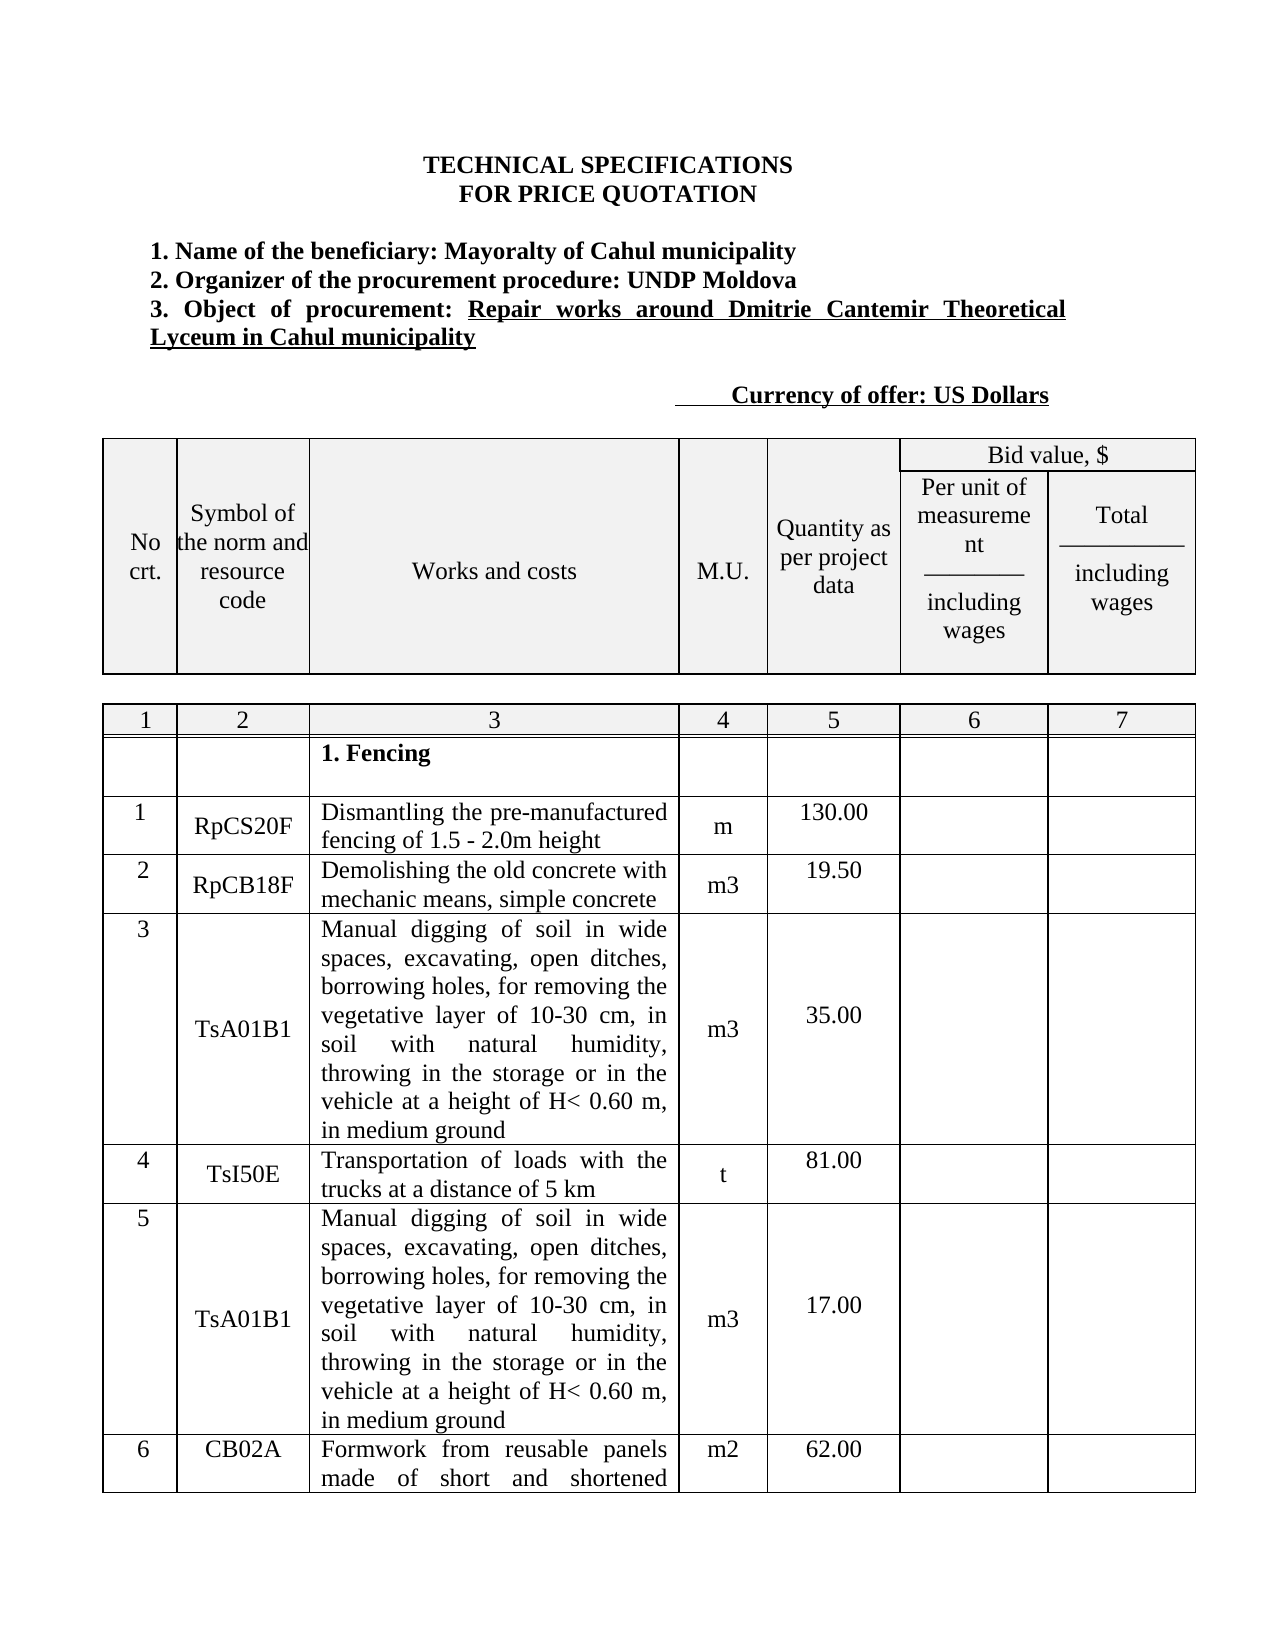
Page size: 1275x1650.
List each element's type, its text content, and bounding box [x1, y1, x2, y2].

table_cell [1049, 1204, 1195, 1433]
table_cell Demolishing the old concrete with mechanic means, simple concrete [310, 855, 678, 913]
table_cell [1049, 738, 1195, 796]
table_cell [901, 1435, 1047, 1492]
table_cell [1049, 914, 1195, 1144]
table_cell RpCS20F [178, 797, 309, 854]
text Currency of offer: US Dollars [600, 380, 1124, 409]
table_header 6 [901, 705, 1047, 734]
table_cell Manual digging of soil in wide spaces, excavating, open ditches, borrowing holes, for removing the vegetative layer of 10-30 cm, in soil with natural humidity, throwing in the storage or in the vehicle at a height of H< 0.60 m, in medium ground [310, 914, 678, 1144]
table_header 7 [1049, 705, 1195, 734]
table_cell Total ————— including wages [1049, 472, 1195, 673]
table_cell [901, 738, 1047, 796]
table_header 3 [310, 705, 678, 734]
table_cell [901, 855, 1047, 913]
table_cell [901, 1204, 1047, 1433]
table_cell 2 [104, 855, 176, 913]
table_cell [1049, 1435, 1195, 1492]
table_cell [310, 1435, 678, 1492]
table_cell [901, 797, 1047, 854]
table_cell 130.00 [768, 797, 899, 854]
table_cell [768, 738, 899, 796]
table_cell Dismantling the pre-manufactured fencing of 1.5 - 2.0m height [310, 797, 678, 854]
table_header 4 [680, 705, 767, 734]
table_cell m3 [680, 855, 767, 913]
table_cell [104, 738, 176, 796]
table_cell 1. Fencing [310, 738, 678, 796]
text 2. Organizer of the procurement procedure: UNDP Moldova [150, 265, 1066, 294]
table_cell m3 [680, 1204, 767, 1433]
table_cell TsI50E [178, 1145, 309, 1202]
table_cell TsA01B1 [178, 914, 309, 1144]
table_cell [901, 914, 1047, 1144]
table_cell 3 [104, 914, 176, 1144]
table_cell 17.00 [768, 1204, 899, 1433]
table_cell 19.50 [768, 855, 899, 913]
table_cell 5 [104, 1204, 176, 1433]
table_cell Transportation of loads with the trucks at a distance of 5 km [310, 1145, 678, 1202]
table_cell CB02A [178, 1435, 309, 1492]
table_cell m [680, 797, 767, 854]
table_cell Manual digging of soil in wide spaces, excavating, open ditches, borrowing holes, for removing the vegetative layer of 10-30 cm, in soil with natural humidity, throwing in the storage or in the vehicle at a height of H< 0.60 m, in medium ground [310, 1204, 678, 1433]
table_header Symbol of the norm and resource code [178, 439, 309, 673]
table_header 5 [768, 705, 899, 734]
table_cell 62.00 [768, 1435, 899, 1492]
table_cell [1049, 855, 1195, 913]
table_header No crt. [104, 439, 176, 673]
table_cell RpCB18F [178, 855, 309, 913]
text TECHNICAL SPECIFICATIONS [150, 150, 1066, 179]
text 3. Object of procurement: Repair works around Dmitrie Cantemir Theoretical Lyceum in Cahul municipality [150, 294, 1066, 351]
table_header 1 [104, 705, 176, 734]
table_cell 1 [104, 797, 176, 854]
text FOR PRICE QUOTATION [150, 179, 1066, 207]
table_cell [1049, 1145, 1195, 1202]
table_cell m3 [680, 914, 767, 1144]
text 1. Name of the beneficiary: Mayoralty of Cahul municipality [150, 236, 1066, 265]
table_cell [680, 738, 767, 796]
table_cell TsA01B1 [178, 1204, 309, 1433]
table_header 2 [178, 705, 309, 734]
table_cell [1049, 797, 1195, 854]
table_cell [901, 1145, 1047, 1202]
table_cell 81.00 [768, 1145, 899, 1202]
table_header Works and costs [310, 439, 678, 673]
table_cell t [680, 1145, 767, 1202]
table_cell [178, 738, 309, 796]
table_cell 4 [104, 1145, 176, 1202]
table_cell m2 [680, 1435, 767, 1492]
table_cell 6 [104, 1435, 176, 1492]
table_header Bid value, $ [901, 439, 1195, 470]
table_header Quantity as per project data [768, 439, 900, 673]
table_cell 35.00 [768, 914, 899, 1144]
table_cell Per unit of measurement ———— including wages [901, 472, 1047, 673]
table_header M.U. [680, 439, 767, 673]
